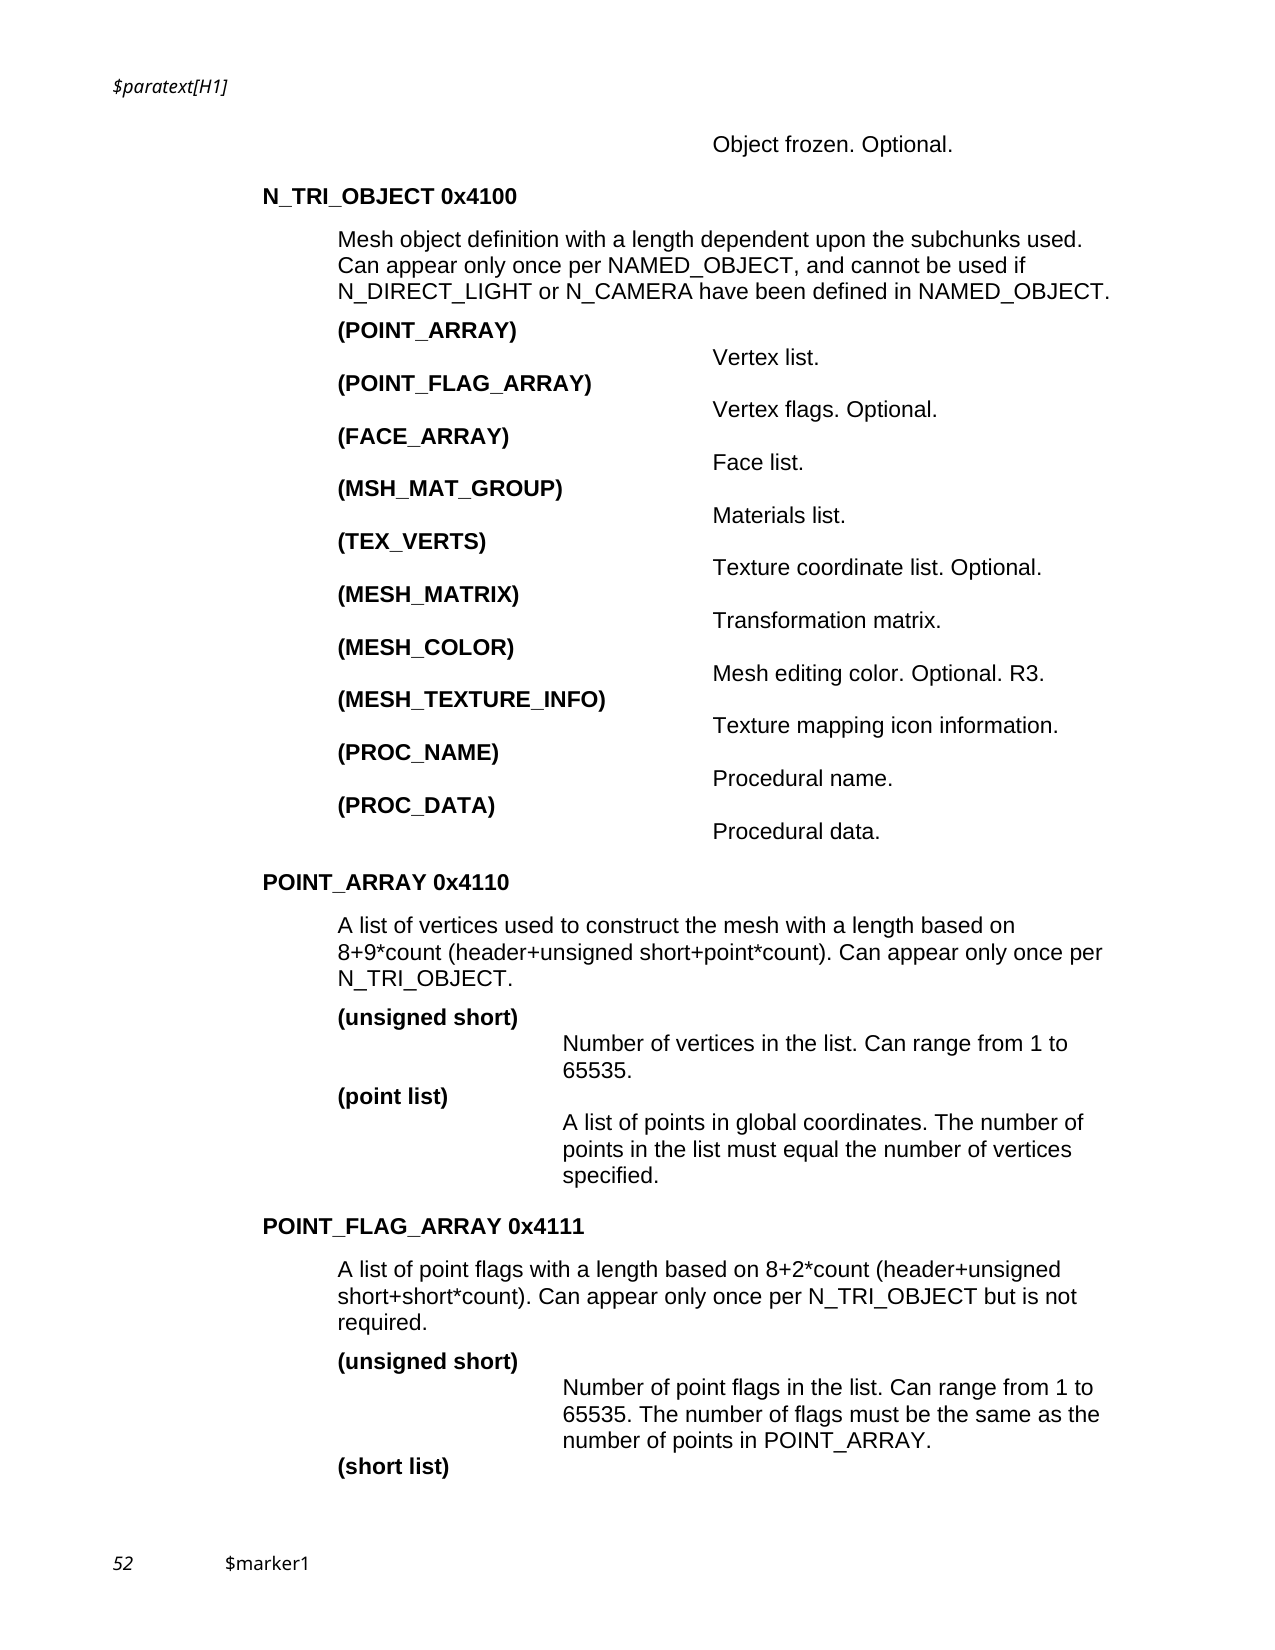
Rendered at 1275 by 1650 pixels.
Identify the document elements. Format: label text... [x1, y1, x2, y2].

text A list of points in global coordinates. The number of points in the list must equal the number of vertices specified. [562, 1109, 1125, 1188]
text POINT_ARRAY 0x4110 [262, 869, 1125, 896]
text Face list. [712, 449, 1125, 475]
text Mesh editing color. Optional. R3. [712, 660, 1125, 686]
text Number of point flags in the list. Can range from 1 to 65535. The number of flags must be the same as the number of points in POINT_ARRAY. [562, 1374, 1125, 1453]
text Mesh object definition with a length dependent upon the subchunks used. Can appear only once per NAMED_OBJECT, and cannot be used if N_DIRECT_LIGHT or N_CAMERA have been defined in NAMED_OBJECT. [337, 226, 1125, 305]
text (PROC_NAME) [337, 739, 900, 765]
text Vertex flags. Optional. [712, 396, 1125, 423]
text Texture mapping icon information. [712, 712, 1125, 739]
text Vertex list. [712, 343, 1125, 370]
text Procedural data. [712, 818, 1125, 844]
text POINT_FLAG_ARRAY 0x4111 [262, 1213, 1125, 1240]
text Object frozen. Optional. [712, 131, 1125, 158]
text (MESH_TEXTURE_INFO) [337, 686, 900, 712]
text (unsigned short) [337, 1348, 900, 1374]
text A list of vertices used to construct the mesh with a length based on 8+9*count (header+unsigned short+point*count). Can appear only once per N_TRI_OBJECT. [337, 912, 1125, 991]
text Materials list. [712, 502, 1125, 528]
text (FACE_ARRAY) [337, 423, 900, 449]
text (POINT_FLAG_ARRAY) [337, 370, 900, 396]
text (PROC_DATA) [337, 792, 900, 818]
text Number of vertices in the list. Can range from 1 to 65535. [562, 1030, 1125, 1083]
text A list of point flags with a length based on 8+2*count (header+unsigned short+short*count). Can appear only once per N_TRI_OBJECT but is not required. [337, 1256, 1125, 1335]
text Procedural name. [712, 765, 1125, 792]
text (point list) [337, 1083, 900, 1109]
text (unsigned short) [337, 1004, 900, 1030]
text (POINT_ARRAY) [337, 317, 900, 343]
text (MESH_MATRIX) [337, 581, 900, 607]
text (TEX_VERTS) [337, 528, 900, 554]
text N_TRI_OBJECT 0x4100 [262, 183, 1125, 209]
text (MESH_COLOR) [337, 633, 900, 660]
text (short list) [337, 1453, 900, 1480]
text Transformation matrix. [712, 607, 1125, 633]
text (MSH_MAT_GROUP) [337, 475, 900, 502]
text Texture coordinate list. Optional. [712, 554, 1125, 581]
